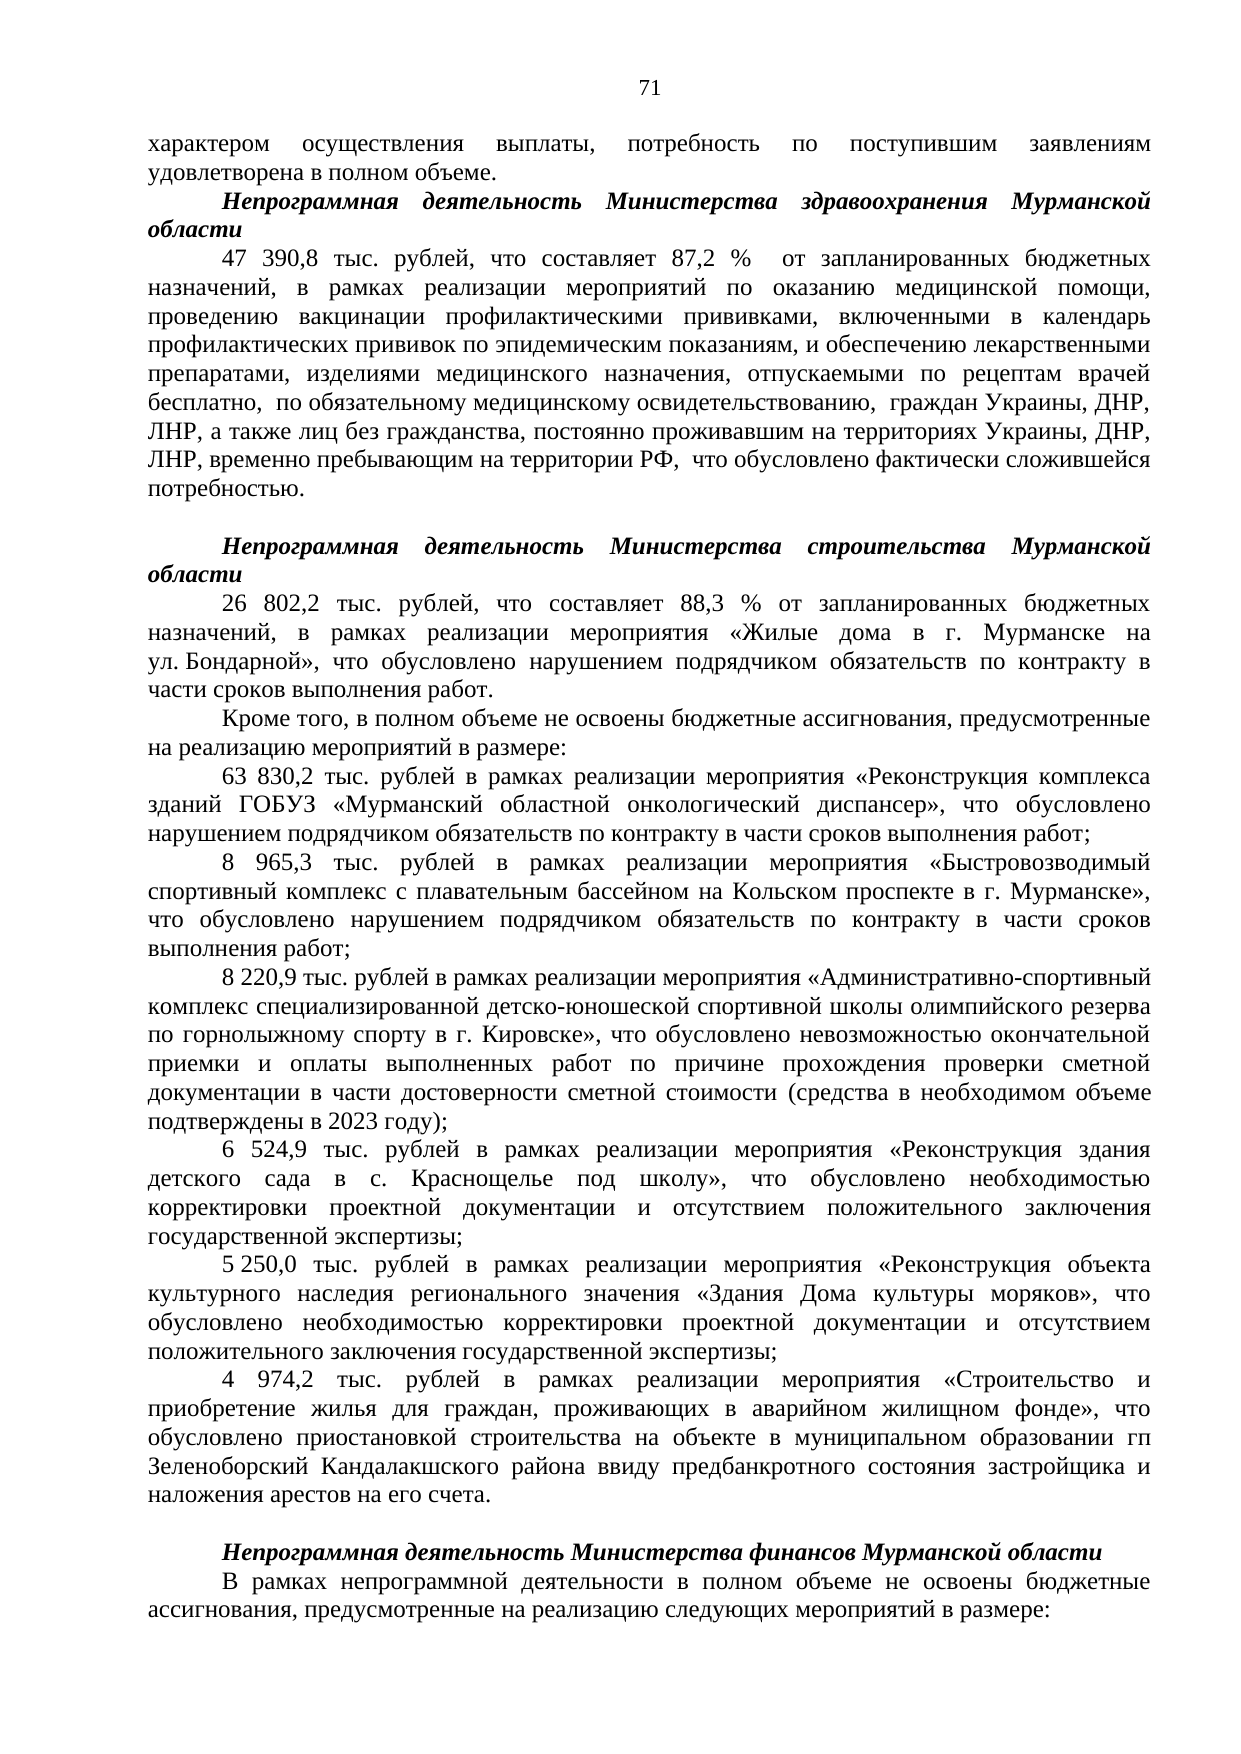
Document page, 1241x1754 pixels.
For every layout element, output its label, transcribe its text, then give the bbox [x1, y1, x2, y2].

text Непрограммная деятельность Министерства финансов Мурманской области [148, 1537, 1152, 1566]
text Кроме того, в полном объеме не освоены бюджетные ассигнования, предусмотренные на реализацию мероприятий в размере: [148, 703, 1152, 761]
text 63 830,2 тыс. рублей в рамках реализации мероприятия «Реконструкция комплекса зданий ГОБУЗ «Мурманский областной онкологический диспансер», что обусловлено нарушением подрядчиком обязательств по контракту в части сроков выполнения работ; [148, 761, 1152, 847]
text 47 390,8 тыс. рублей, что составляет 87,2 % от запланированных бюджетных назначений, в рамках реализации мероприятий по оказанию медицинской помощи, проведению вакцинации профилактическими прививками, включенными в календарь профилактических прививок по эпидемическим показаниям, и обеспечению лекарственными препаратами, изделиями медицинского назначения, отпускаемыми по рецептам врачей бесплатно, по обязательному медицинскому освидетельствованию, граждан Украины, ДНР, ЛНР, а также лиц без гражданства, постоянно проживавшим на территориях Украины, ДНР, ЛНР, временно пребывающим на территории РФ, что обусловлено фактически сложившейся потребностью. [148, 243, 1152, 502]
text 4 974,2 тыс. рублей в рамках реализации мероприятия «Строительство и приобретение жилья для граждан, проживающих в аварийном жилищном фонде», что обусловлено приостановкой строительства на объекте в муниципальном образовании гп Зеленоборский Кандалакшского района ввиду предбанкротного состояния застройщика и наложения арестов на его счета. [148, 1364, 1152, 1508]
text 8 220,9 тыс. рублей в рамках реализации мероприятия «Административно-спортивный комплекс специализированной детско-юношеской спортивной школы олимпийского резерва по горнолыжному спорту в г. Кировске», что обусловлено невозможностью окончательной приемки и оплаты выполненных работ по причине прохождения проверки сметной документации в части достоверности сметной стоимости (средства в необходимом объеме подтверждены в 2023 году); [148, 962, 1152, 1134]
text 8 965,3 тыс. рублей в рамках реализации мероприятия «Быстровозводимый спортивный комплекс с плавательным бассейном на Кольском проспекте в г. Мурманске», что обусловлено нарушением подрядчиком обязательств по контракту в части сроков выполнения работ; [148, 847, 1152, 962]
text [148, 128, 1152, 186]
text Непрограммная деятельность Министерства строительства Мурманской области [148, 531, 1152, 588]
text Непрограммная деятельность Министерства здравоохранения Мурманской области [148, 186, 1152, 243]
text 5 250,0 тыс. рублей в рамках реализации мероприятия «Реконструкция объекта культурного наследия регионального значения «Здания Дома культуры моряков», что обусловлено необходимостью корректировки проектной документации и отсутствием положительного заключения государственной экспертизы; [148, 1249, 1152, 1364]
text 6 524,9 тыс. рублей в рамках реализации мероприятия «Реконструкция здания детского сада в с. Краснощелье под школу», что обусловлено необходимостью корректировки проектной документации и отсутствием положительного заключения государственной экспертизы; [148, 1134, 1152, 1249]
text 26 802,2 тыс. рублей, что составляет 88,3 % от запланированных бюджетных назначений, в рамках реализации мероприятия «Жилые дома в г. Мурманске на ул. Бондарной», что обусловлено нарушением подрядчиком обязательств по контракту в части сроков выполнения работ. [148, 588, 1152, 703]
text В рамках непрограммной деятельности в полном объеме не освоены бюджетные ассигнования, предусмотренные на реализацию следующих мероприятий в размере: [148, 1566, 1152, 1623]
